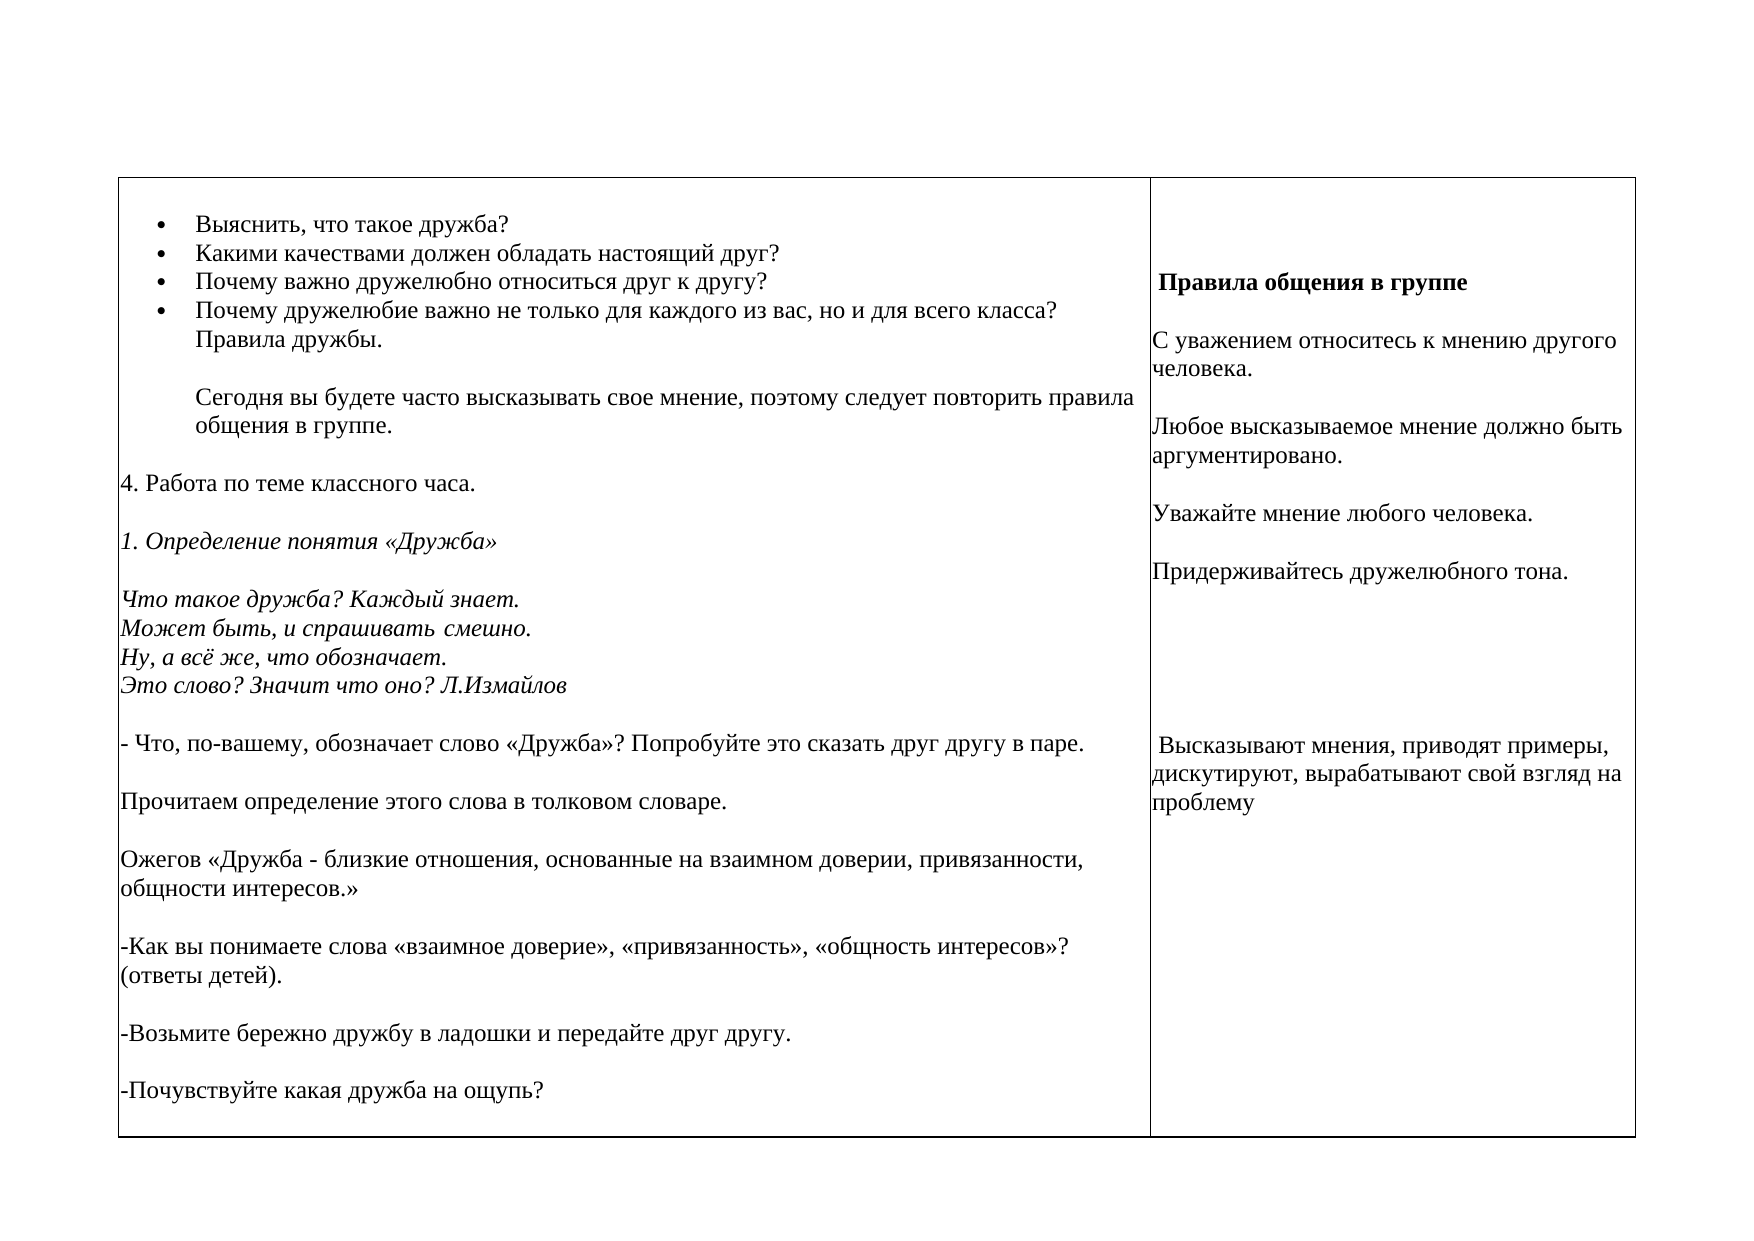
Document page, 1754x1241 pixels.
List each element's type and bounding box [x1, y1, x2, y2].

table_cell [1151, 178, 1635, 1136]
table_cell [119, 178, 1150, 1136]
